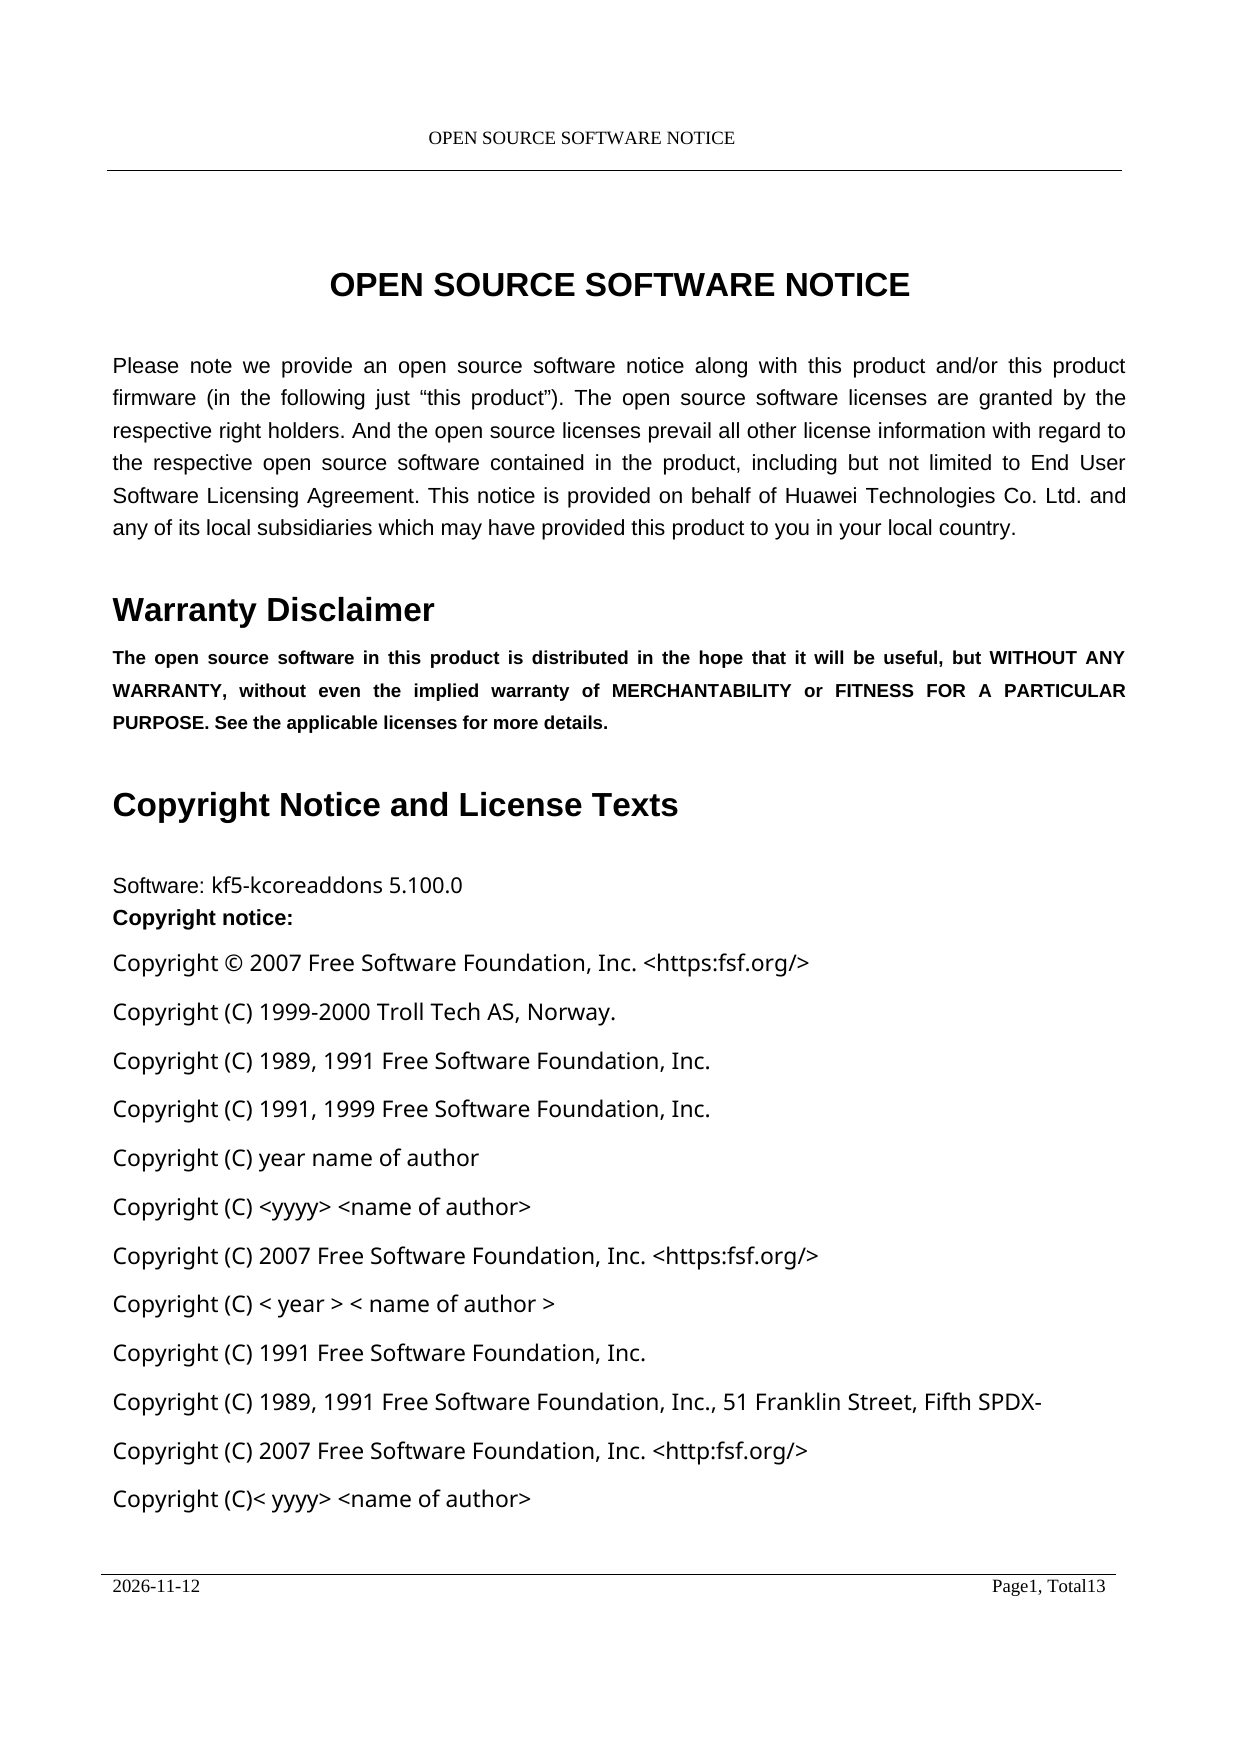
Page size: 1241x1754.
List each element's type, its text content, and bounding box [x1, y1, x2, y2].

text Please note we provide an open source software notice along with this product and/or this product firmware (in the following just “this product”). The open source software licenses are granted by the respective right holders. And the open source licenses prevail all other license information with regard to the respective open source software contained in the product, including but not limited to End User Software Licensing Agreement. This notice is provided on behalf of Huawei Technologies Co. Ltd. and any of its local subsidiaries which may have provided this product to you in your local country. [112, 349, 1128, 544]
text Software: kf5-kcoreaddons 5.100.0 [112, 869, 1128, 901]
text The open source software in this product is distributed in the hope that it will be useful, but WITHOUT ANY WARRANTY, without even the implied warranty of MERCHANTABILITY or FITNESS FOR A PARTICULAR PURPOSE. See the applicable licenses for more details. [112, 641, 1128, 739]
text Warranty Disclaimer [112, 576, 1128, 641]
text Copyright notice: [112, 901, 1128, 934]
text Copyright © 2007 Free Software Foundation, Inc. <https:fsf.org/> Copyright (C) 1999-2000 Troll Tech AS, Norway. Copyright (C) 1989, 1991 Free Software Foundation, Inc. Copyright (C) 1991, 1999 Free Software Foundation, Inc. Copyright (C) year name of author Copyright (C) <yyyy> <name of author> Copyright (C) 2007 Free Software Foundation, Inc. <https:fsf.org/> Copyright (C) < year > < name of author > Copyright (C) 1991 Free Software Foundation, Inc. Copyright (C) 1989, 1991 Free Software Foundation, Inc., 51 Franklin Street, Fifth SPDX- Copyright (C) 2007 Free Software Foundation, Inc. <http:fsf.org/> Copyright (C)< yyyy> <name of author> [112, 947, 1128, 1564]
text Copyright Notice and License Texts [112, 771, 1128, 836]
text OPEN SOURCE SOFTWARE NOTICE [112, 251, 1128, 316]
